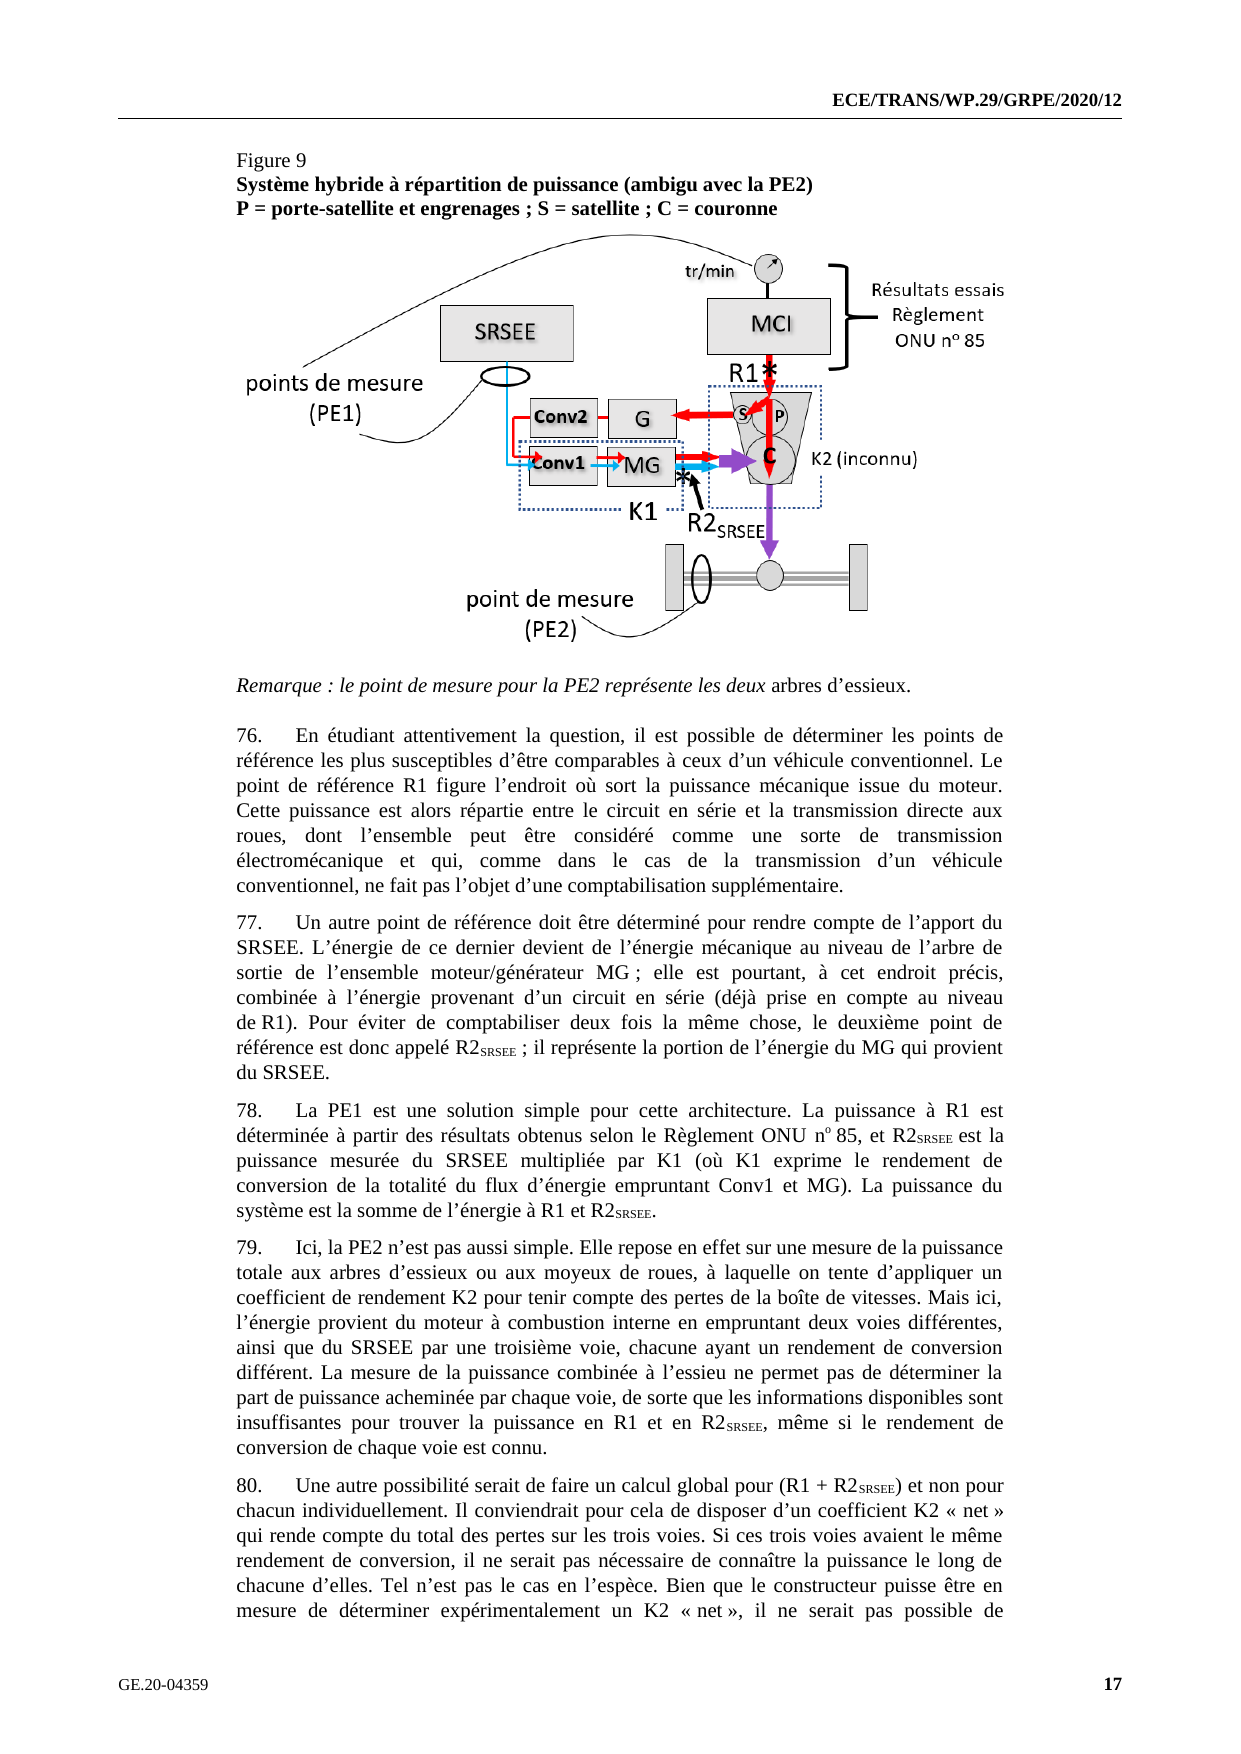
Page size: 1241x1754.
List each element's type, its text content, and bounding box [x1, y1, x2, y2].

subtitle Système hybride à répartition de puissance (ambigu avec la PE2) P = porte-satellite et engrenages ; S = satellite ; C = couronne [236, 172, 1004, 220]
text 77. Un autre point de référence doit être déterminé pour rendre compte de l’apport du SRSEE. L’énergie de ce dernier devient de l’énergie mécanique au niveau de l’arbre de sortie de l’ensemble moteur/générateur MG ; elle est pourtant, à cet endroit précis, combinée à l’énergie provenant d’un circuit en série (déjà prise en compte au niveau de R1). Pour éviter de comptabiliser deux fois la même chose, le deuxième point de référence est donc appelé R2SRSEE ; il représente la portion de l’énergie du MG qui provient du SRSEE. [236, 909, 1004, 1084]
subtitle Figure 9 [236, 148, 1004, 172]
text 76. En étudiant attentivement la question, il est possible de déterminer les points de référence les plus susceptibles d’être comparables à ceux d’un véhicule conventionnel. Le point de référence R1 figure l’endroit où sort la puissance mécanique issue du moteur. Cette puissance est alors répartie entre le circuit en série et la transmission directe aux roues, dont l’ensemble peut être considéré comme une sorte de transmission électromécanique et qui, comme dans le cas de la transmission d’un véhicule conventionnel, ne fait pas l’objet d’une comptabilisation supplémentaire. [236, 722, 1004, 897]
text 78. La PE1 est une solution simple pour cette architecture. La puissance à R1 est déterminée à partir des résultats obtenus selon le Règlement ONU no 85, et R2SRSEE est la puissance mesurée du SRSEE multipliée par K1 (où K1 exprime le rendement de conversion de la totalité du flux d’énergie empruntant Conv1 et MG). La puissance du système est la somme de l’énergie à R1 et R2SRSEE. [236, 1097, 1004, 1222]
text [236, 1472, 1004, 1622]
text 79. Ici, la PE2 n’est pas aussi simple. Elle repose en effet sur une mesure de la puissance totale aux arbres d’essieux ou aux moyeux de roues, à laquelle on tente d’appliquer un coefficient de rendement K2 pour tenir compte des pertes de la boîte de vitesses. Mais ici, l’énergie provient du moteur à combustion interne en empruntant deux voies différentes, ainsi que du SRSEE par une troisième voie, chacune ayant un rendement de conversion différent. La mesure de la puissance combinée à l’essieu ne permet pas de déterminer la part de puissance acheminée par chaque voie, de sorte que les informations disponibles sont insuffisantes pour trouver la puissance en R1 et en R2SRSEE, même si le rendement de conversion de chaque voie est connu. [236, 1234, 1004, 1459]
text Remarque : le point de mesure pour la PE2 représente les deux arbres d’essieux. [236, 672, 1004, 697]
picture [236, 232, 1019, 660]
